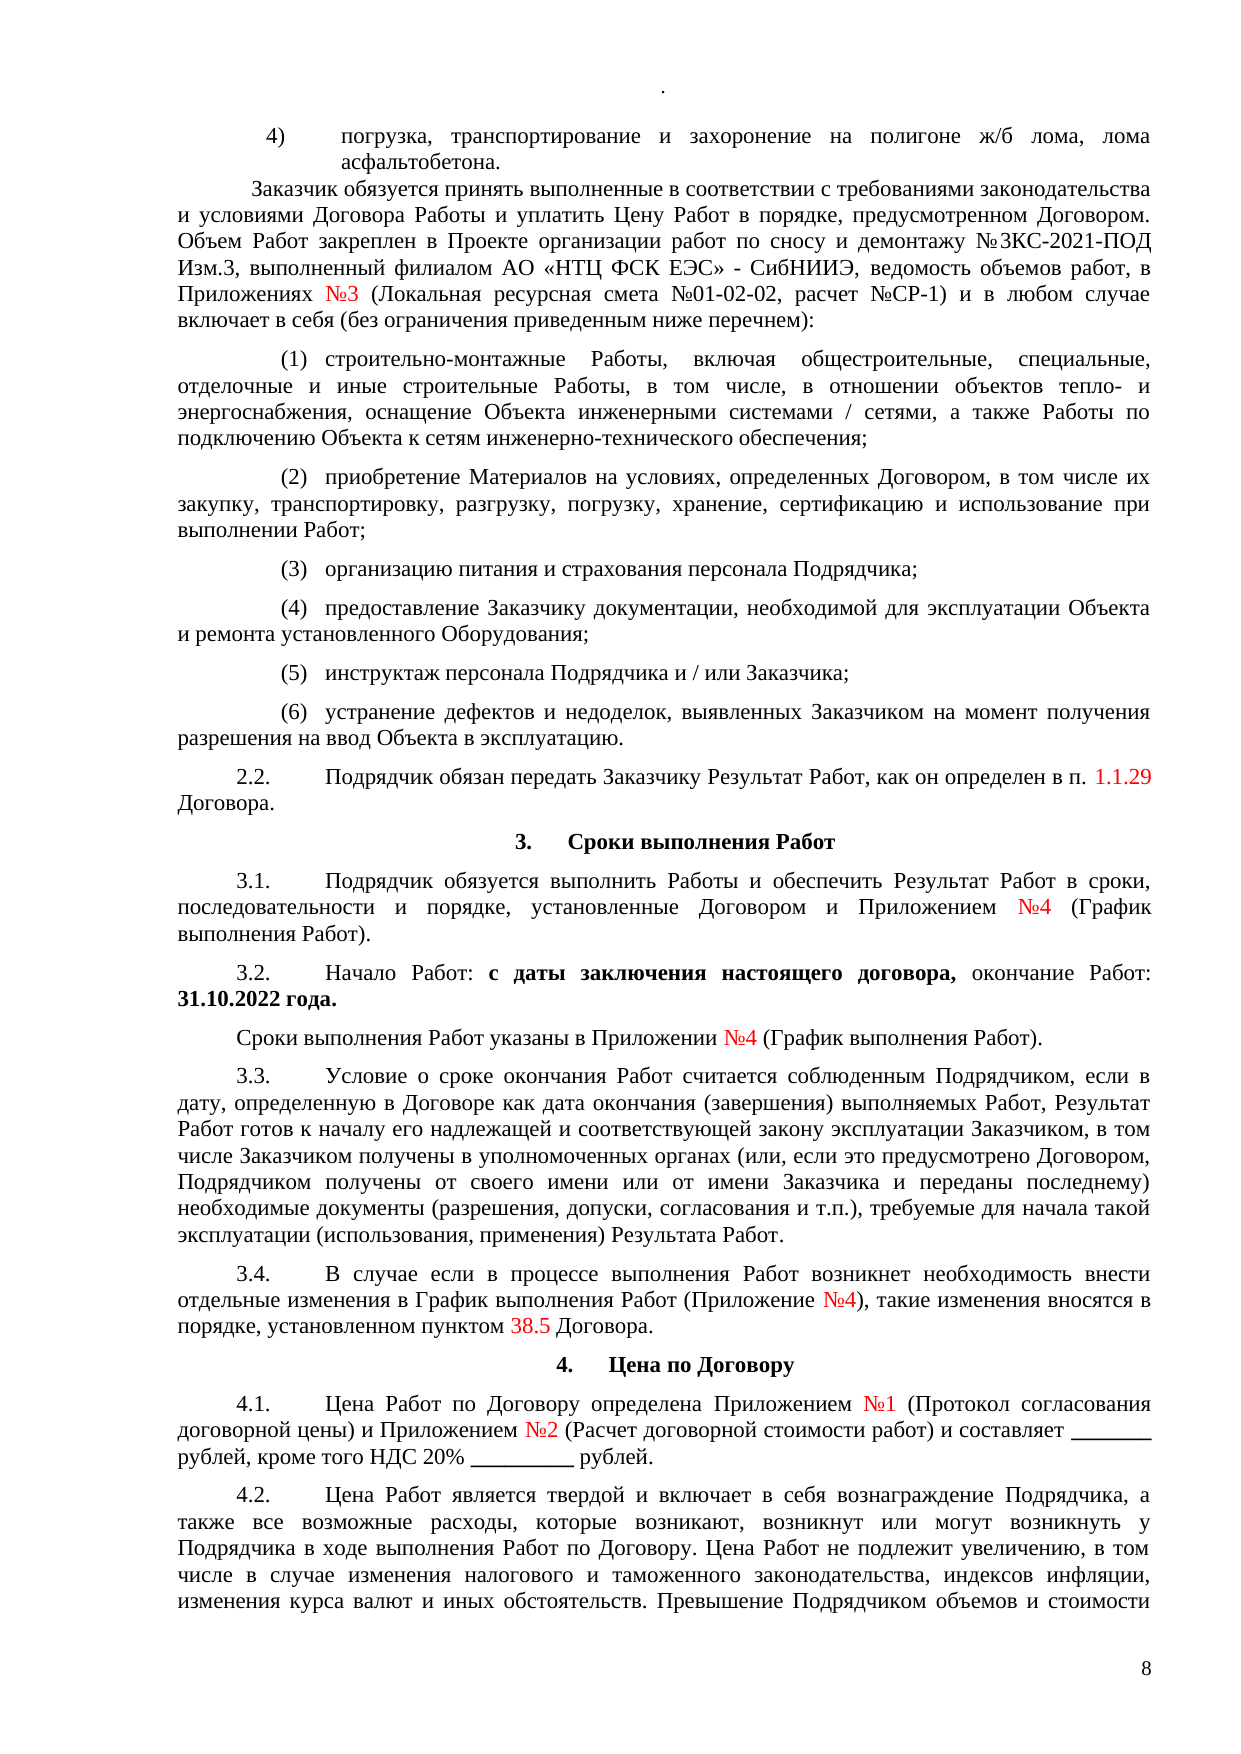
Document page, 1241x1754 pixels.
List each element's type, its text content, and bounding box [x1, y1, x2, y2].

text Заказчик обязуется принять выполненные в соответствии с требованиями законодательства и условиями Договора Работы и уплатить Цену Работ в порядке, предусмотренном Договором. Объем Работ закреплен в Проекте организации работ по сносу и демонтажу №3КС-2021-ПОД Изм.3, выполненный филиалом АО «НТЦ ФСК ЕЭС» - СибНИИЭ, ведомость объемов работ, в Приложениях №3 (Локальная ресурсная смета №01-02-02, расчет №СР-1) и в любом случае включает в себя (без ограничения приведенным ниже перечнем): [177, 175, 1152, 333]
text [177, 1482, 1152, 1613]
text Сроки выполнения Работ [177, 828, 1152, 854]
text устранение дефектов и недоделок, выявленных Заказчиком на момент получения разрешения на ввод Объекта в эксплуатацию. [177, 698, 1152, 750]
list Сроки выполнения Работ указаны в Приложении №4 (График выполнения Работ). [177, 1024, 1152, 1050]
text предоставление Заказчику документации, необходимой для эксплуатации Объекта и ремонта установленного Оборудования; [177, 594, 1152, 646]
text строительно-монтажные Работы, включая общестроительные, специальные, отделочные и иные строительные Работы, в том числе, в отношении объектов тепло- и энергоснабжения, оснащение Объекта инженерными системами / сетями, а также Работы по подключению Объекта к сетям инженерно-технического обеспечения; [177, 345, 1152, 451]
text Начало Работ: с даты заключения настоящего договора, окончание Работ: 31.10.2022 года. [177, 958, 1152, 1011]
text приобретение Материалов на условиях, определенных Договором, в том числе их закупку, транспортировку, разгрузку, погрузку, хранение, сертификацию и использование при выполнении Работ; [177, 463, 1152, 542]
text Подрядчик обязуется выполнить Работы и обеспечить Результат Работ в сроки, последовательности и порядке, установленные Договором и Приложением №4 (График выполнения Работ). [177, 867, 1152, 946]
text В случае если в процессе выполнения Работ возникнет необходимость внести отдельные изменения в График выполнения Работ (Приложение №4), такие изменения вносятся в порядке, установленном пунктом 38.5 Договора. [177, 1259, 1152, 1339]
text инструктаж персонала Подрядчика и / или Заказчика; [177, 659, 1152, 685]
text Цена по Договору [177, 1351, 1152, 1377]
text Цена Работ по Договору определена Приложением №1 (Протокол согласования договорной цены) и Приложением №2 (Расчет договорной стоимости работ) и составляет _______ рублей, кроме того НДС 20% _________ рублей. [177, 1390, 1152, 1469]
text организацию питания и страхования персонала Подрядчика; [177, 555, 1152, 581]
text Подрядчик обязан передать Заказчику Результат Работ, как он определен в п. 1.1.29 Договора. [177, 763, 1152, 816]
text Условие о сроке окончания Работ считается соблюденным Подрядчиком, если в дату, определенную в Договоре как дата окончания (завершения) выполняемых Работ, Результат Работ готов к началу его надлежащей и соответствующей закону эксплуатации Заказчиком, в том числе Заказчиком получены в уполномоченных органах (или, если это предусмотрено Договором, Подрядчиком получены от своего имени или от имени Заказчика и переданы последнему) необходимые документы (разрешения, допуски, согласования и т.п.), требуемые для начала такой эксплуатации (использования, применения) Результата Работ. [177, 1063, 1152, 1247]
list погрузка, транспортирование и захоронение на полигоне ж/б лома, лома асфальтобетона. [266, 122, 1152, 175]
